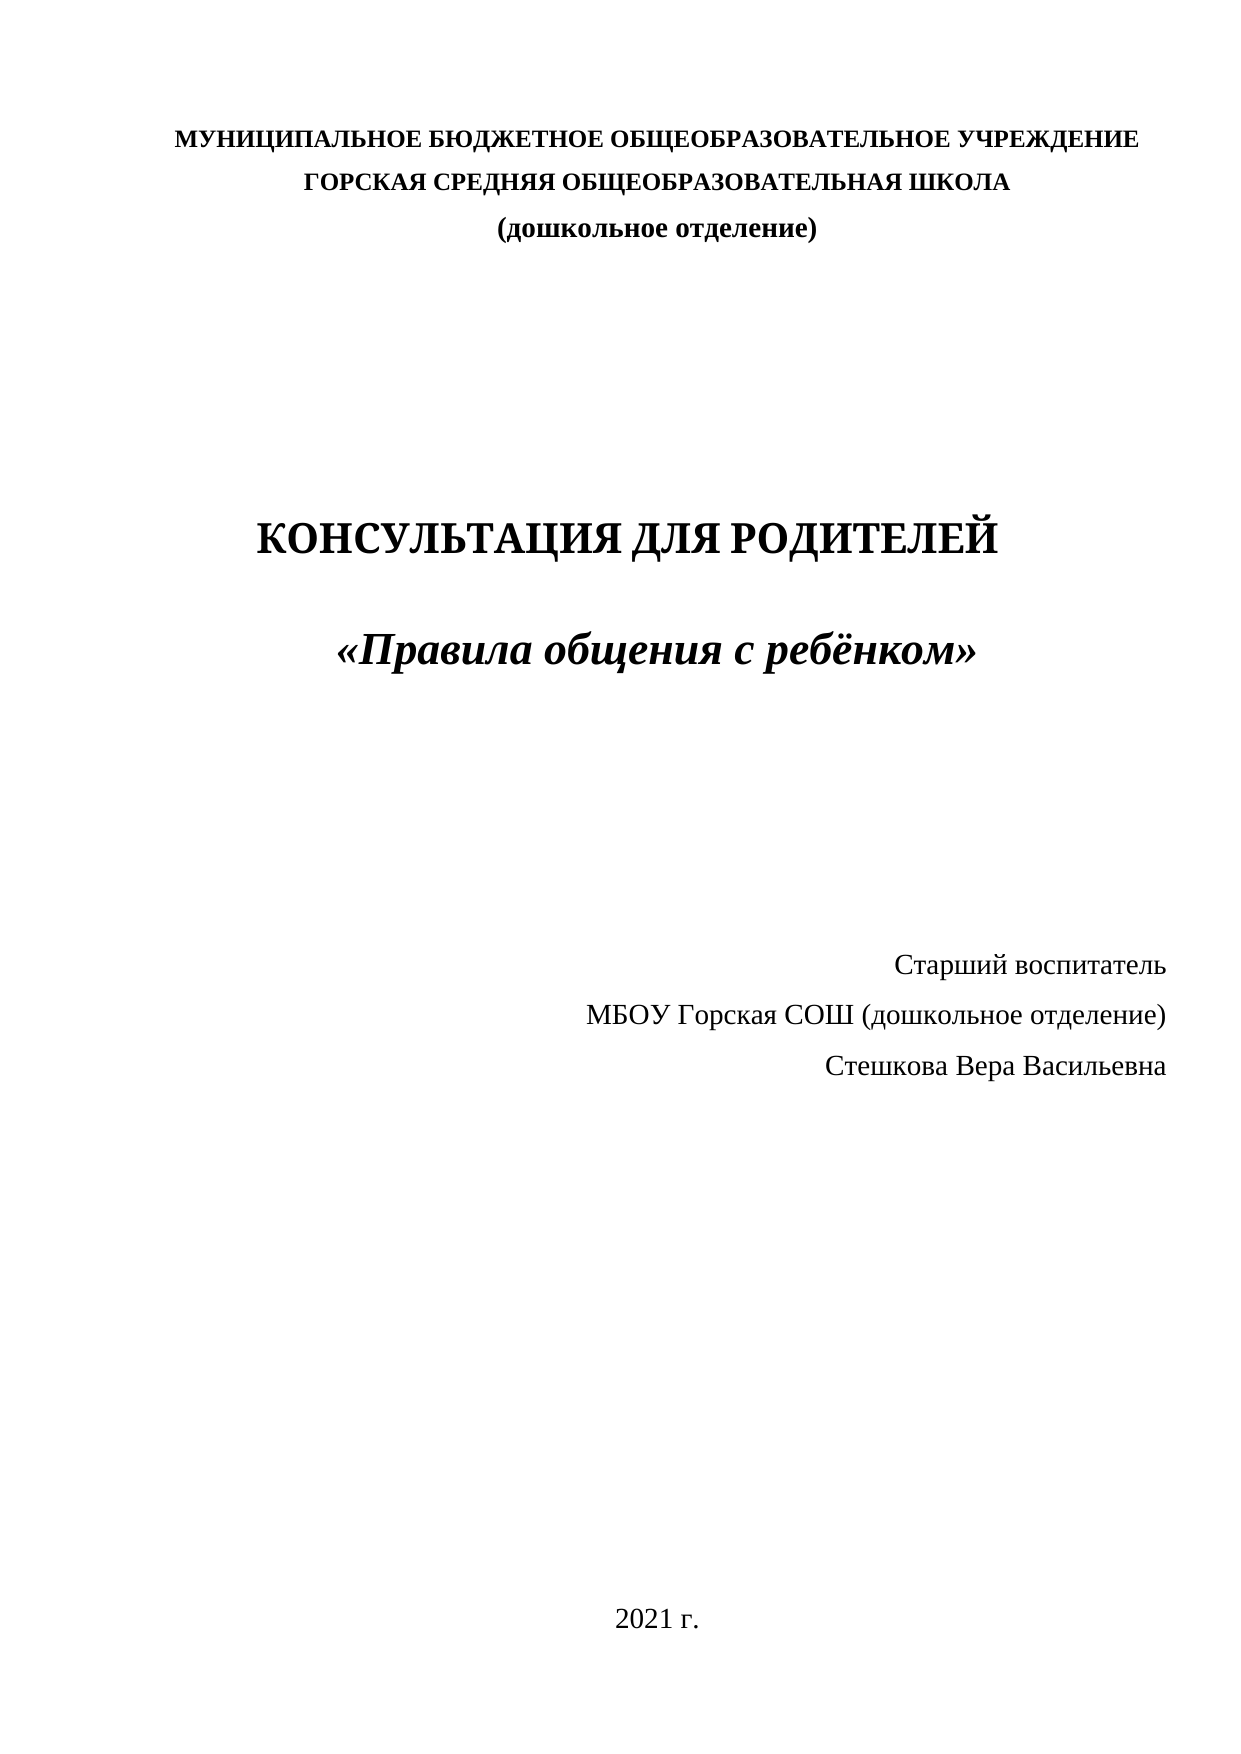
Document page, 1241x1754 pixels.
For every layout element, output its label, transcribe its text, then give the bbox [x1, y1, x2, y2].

text ГОРСКАЯ СРЕДНЯЯ ОБЩЕОБРАЗОВАТЕЛЬНАЯ ШКОЛА [89, 167, 1167, 196]
text МБОУ Горская СОШ (дошкольное отделение) [89, 997, 1167, 1031]
text 2021 г. [89, 1601, 1167, 1634]
text Стешкова Вера Васильевна [89, 1048, 1167, 1081]
text (дошкольное отделение) [89, 210, 1167, 244]
text Старший воспитатель [89, 947, 1167, 981]
text «Правила общения с ребёнком» [89, 622, 1167, 674]
subtitle КОНСУЛЬТАЦИЯ ДЛЯ РОДИТЕЛЕЙ [89, 516, 1167, 564]
text МУНИЦИПАЛЬНОЕ БЮДЖЕТНОЕ ОБЩЕОБРАЗОВАТЕЛЬНОЕ УЧРЕЖДЕНИЕ [89, 124, 1167, 153]
